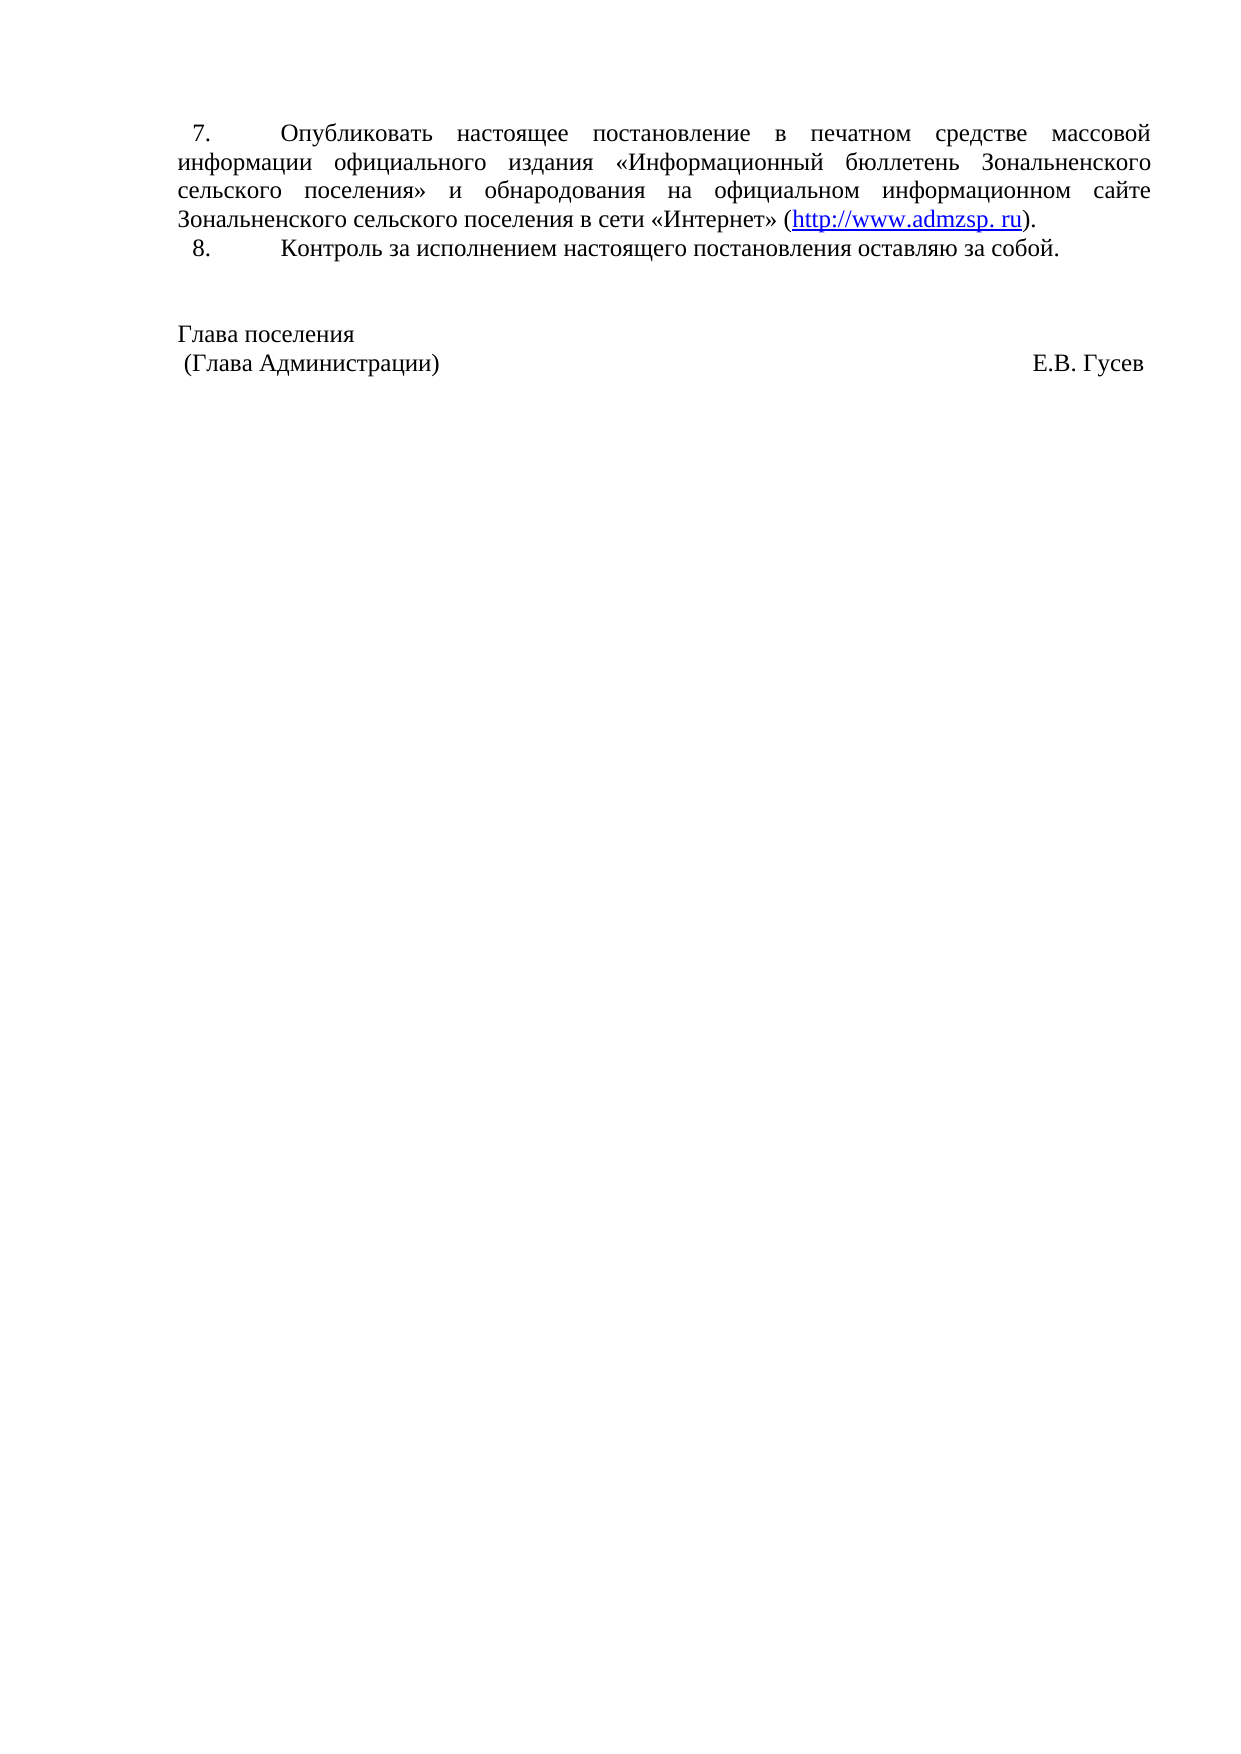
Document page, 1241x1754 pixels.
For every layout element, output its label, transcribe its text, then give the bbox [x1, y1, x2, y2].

list Опубликовать настоящее постановление в печатном средстве массовой информации официального издания «Информационный бюллетень Зональненского сельского поселения» и обнародования на официальном информационном сайте Зональненского сельского поселения в сети «Интернет» (http://www.admzsp. ru). [177, 118, 1152, 233]
list Контроль за исполнением настоящего постановления оставляю за собой. [177, 233, 1152, 262]
text (Глава Администрации) Е.В. Гусев [177, 348, 1152, 377]
text Глава поселения [177, 319, 1152, 348]
